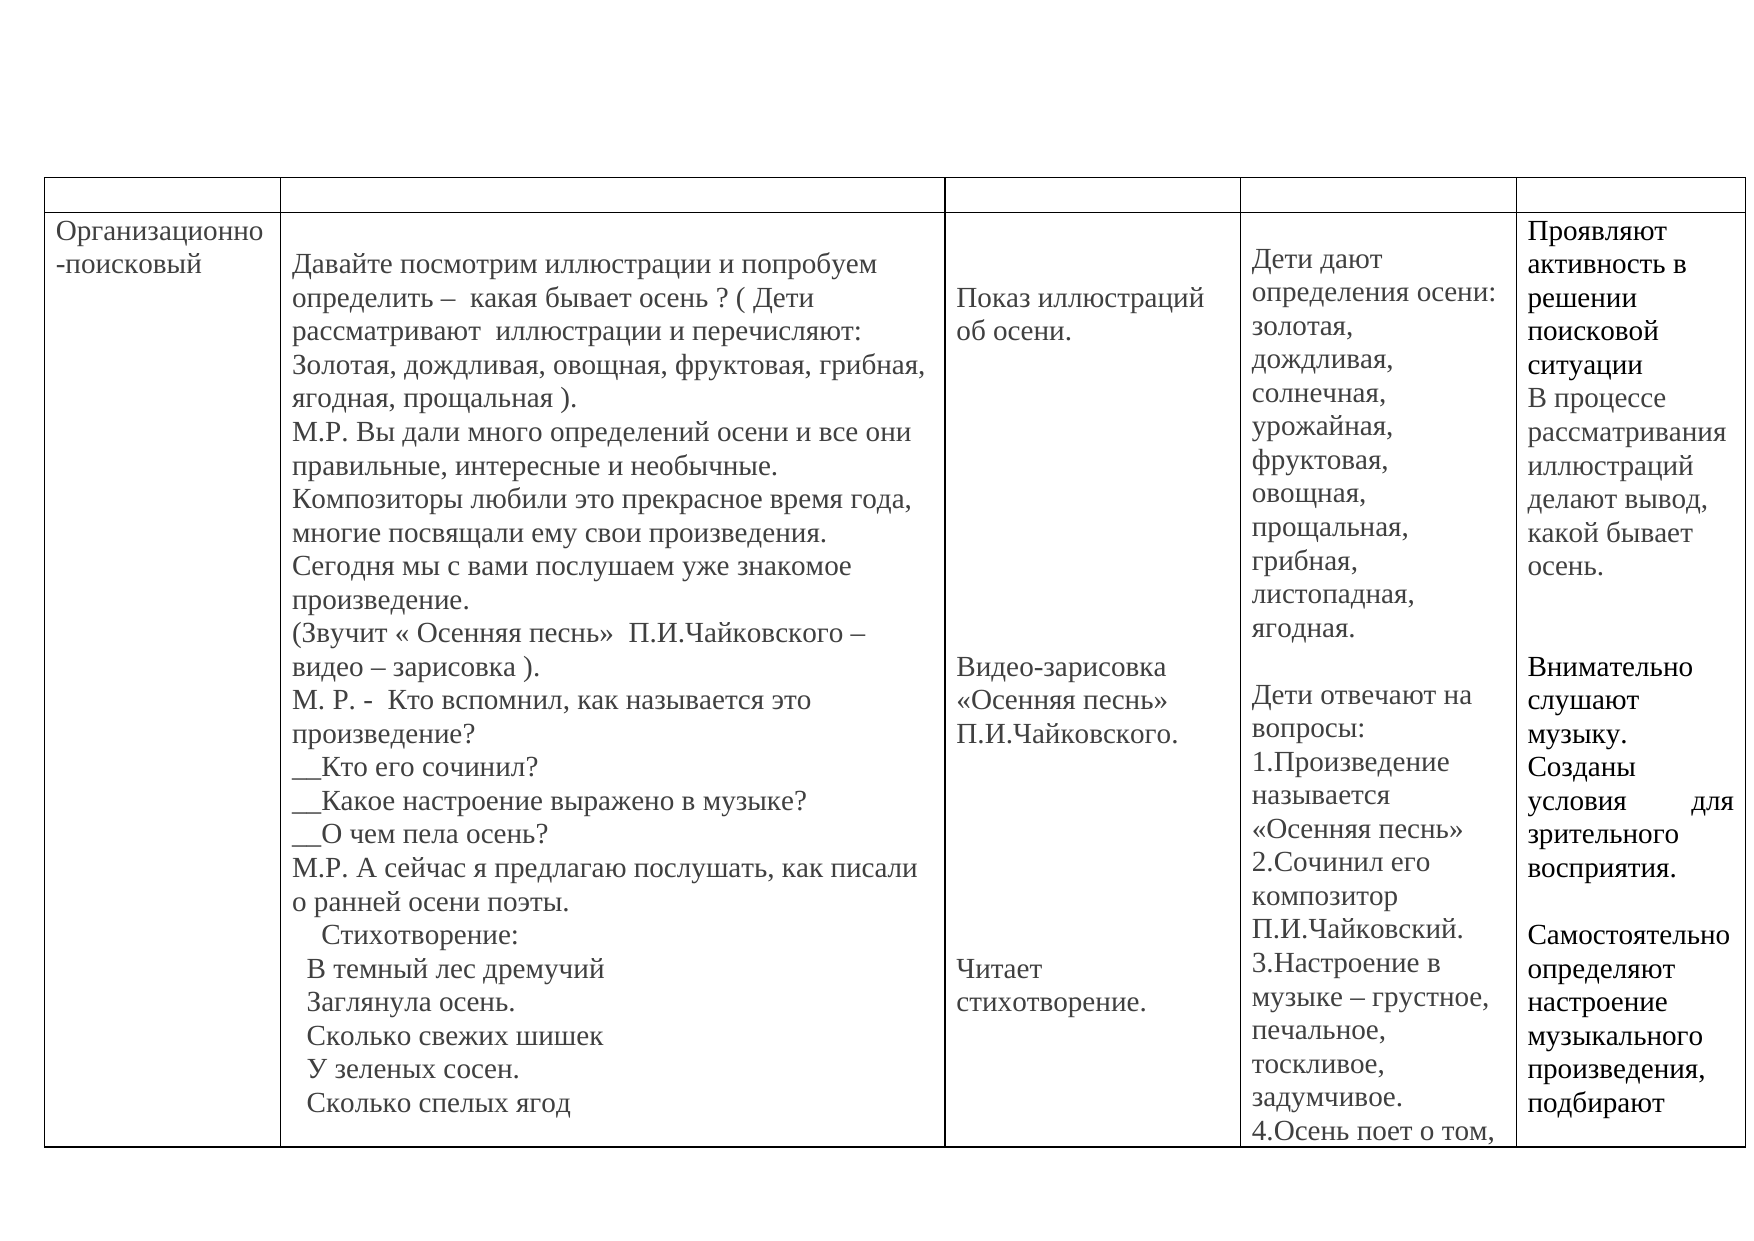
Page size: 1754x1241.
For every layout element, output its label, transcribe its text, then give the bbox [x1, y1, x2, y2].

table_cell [1241, 178, 1516, 212]
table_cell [45, 213, 280, 1146]
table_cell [946, 178, 1240, 212]
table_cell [1517, 178, 1745, 212]
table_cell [1517, 213, 1745, 1146]
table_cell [1241, 213, 1516, 1146]
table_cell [45, 178, 280, 212]
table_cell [281, 178, 944, 212]
